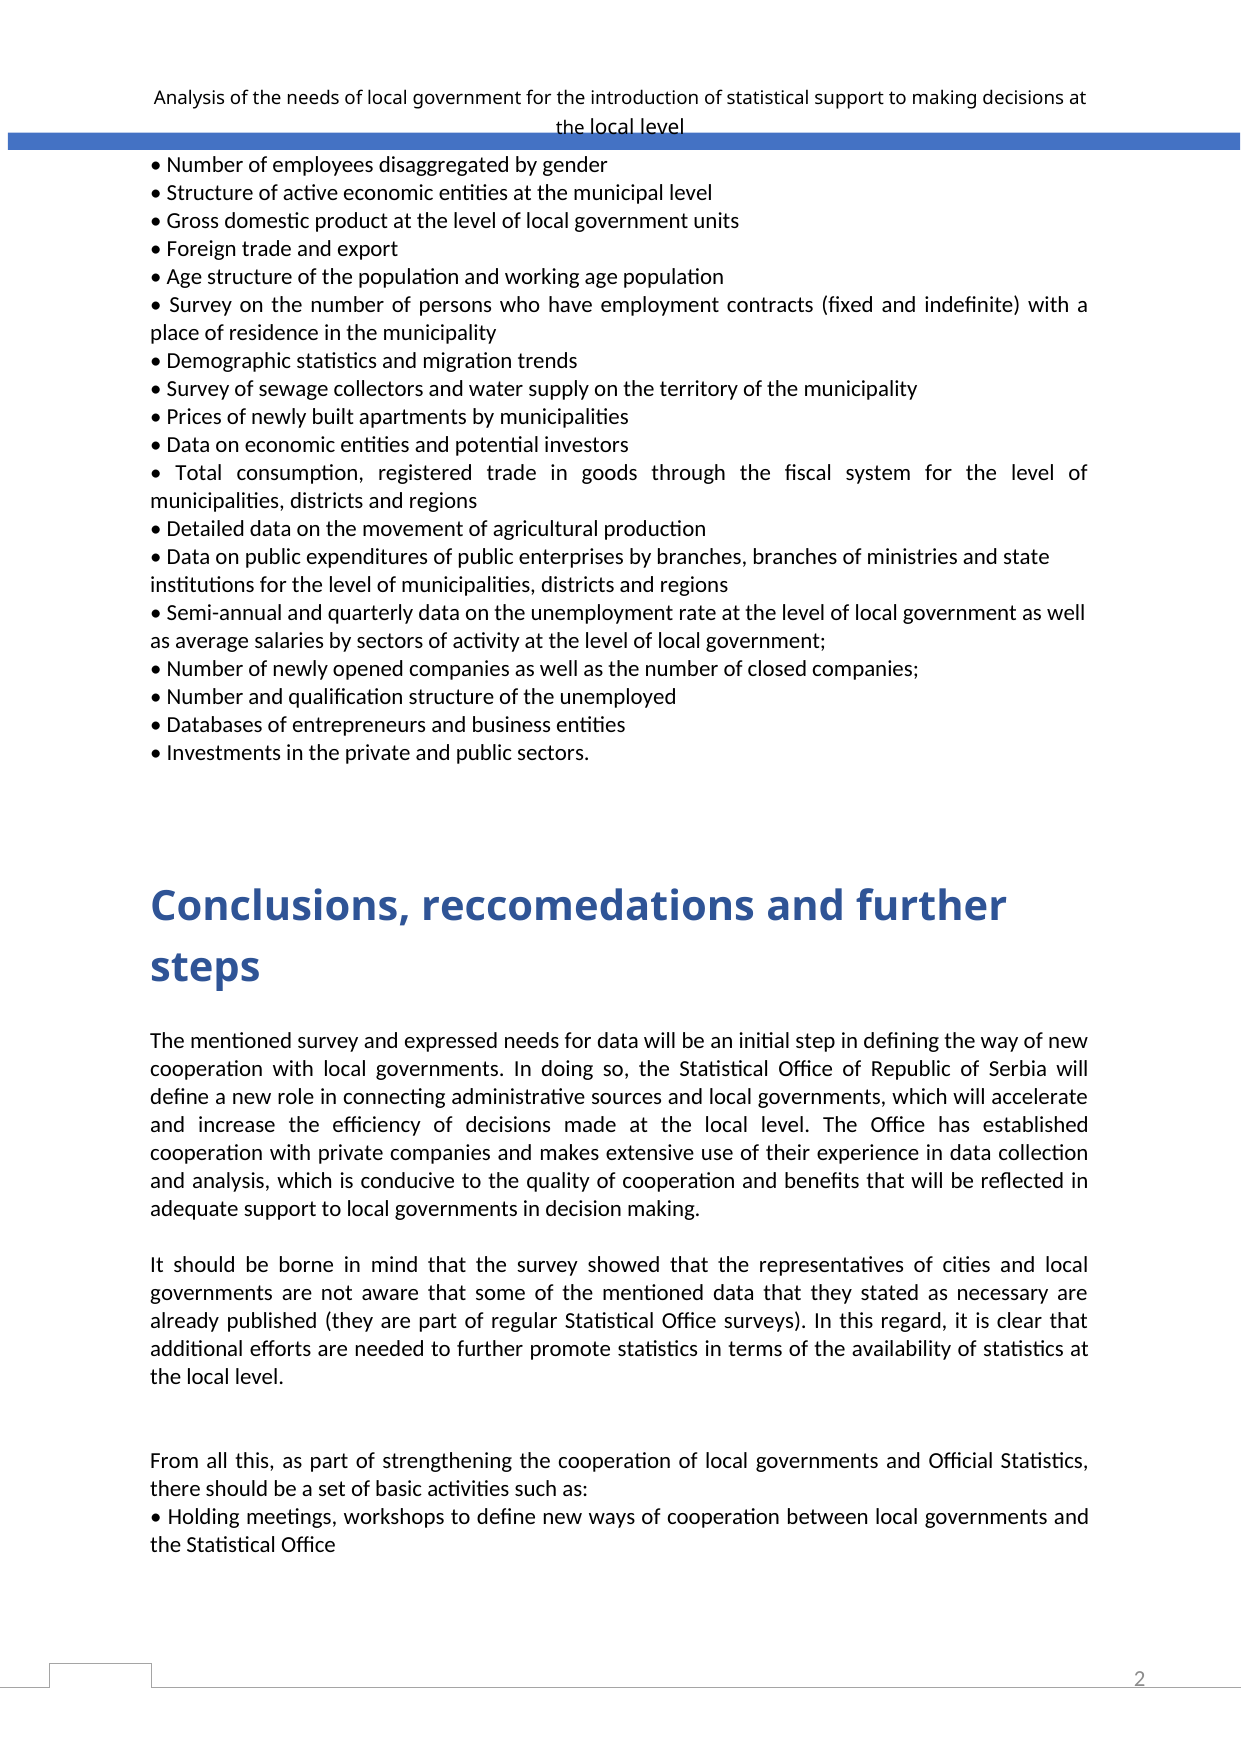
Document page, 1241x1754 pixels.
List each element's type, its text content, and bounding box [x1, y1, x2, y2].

text • Demographic statistics and migration trends [150, 346, 1090, 374]
text • Data on economic entities and potential investors [150, 430, 1090, 458]
text • Investments in the private and public sectors. [150, 738, 1090, 766]
text • Detailed data on the movement of agricultural production [150, 514, 1090, 542]
text • Number of newly opened companies as well as the number of closed companies; [150, 654, 1090, 682]
text • Holding meetings, workshops to define new ways of cooperation between local governments and the Statistical Office [150, 1502, 1090, 1558]
subtitle Conclusions, reccomedations and further steps [150, 876, 1090, 993]
text • Number and qualification structure of the unemployed [150, 682, 1090, 710]
text • Total consumption, registered trade in goods through the fiscal system for the level of municipalities, districts and regions [150, 458, 1090, 514]
text • Foreign trade and export [150, 234, 1090, 262]
text • Survey on the number of persons who have employment contracts (fixed and indefinite) with a place of residence in the municipality [150, 290, 1090, 346]
text It should be borne in mind that the survey showed that the representatives of cities and local governments are not aware that some of the mentioned data that they stated as necessary are already published (they are part of regular Statistical Office surveys). In this regard, it is clear that additional efforts are needed to further promote statistics in terms of the availability of statistics at the local level. [150, 1250, 1090, 1390]
text • Structure of active economic entities at the municipal level [150, 178, 1090, 206]
text • Databases of entrepreneurs and business entities [150, 710, 1090, 738]
text • Survey of sewage collectors and water supply on the territory of the municipality [150, 374, 1090, 402]
text • Number of employees disaggregated by gender [150, 150, 1090, 178]
text • Prices of newly built apartments by municipalities [150, 402, 1090, 430]
text From all this, as part of strengthening the cooperation of local governments and Official Statistics, there should be a set of basic activities such as: [150, 1446, 1090, 1502]
text • Gross domestic product at the level of local government units [150, 206, 1090, 234]
text • Age structure of the population and working age population [150, 262, 1090, 290]
text • Data on public expenditures of public enterprises by branches, branches of ministries and state institutions for the level of municipalities, districts and regions [150, 542, 1090, 598]
text The mentioned survey and expressed needs for data will be an initial step in defining the way of new cooperation with local governments. In doing so, the Statistical Office of Republic of Serbia will define a new role in connecting administrative sources and local governments, which will accelerate and increase the efficiency of decisions made at the local level. The Office has established cooperation with private companies and makes extensive use of their experience in data collection and analysis, which is conducive to the quality of cooperation and benefits that will be reflected in adequate support to local governments in decision making. [150, 1026, 1090, 1222]
text • Semi-annual and quarterly data on the unemployment rate at the level of local government as well as average salaries by sectors of activity at the level of local government; [150, 598, 1090, 654]
